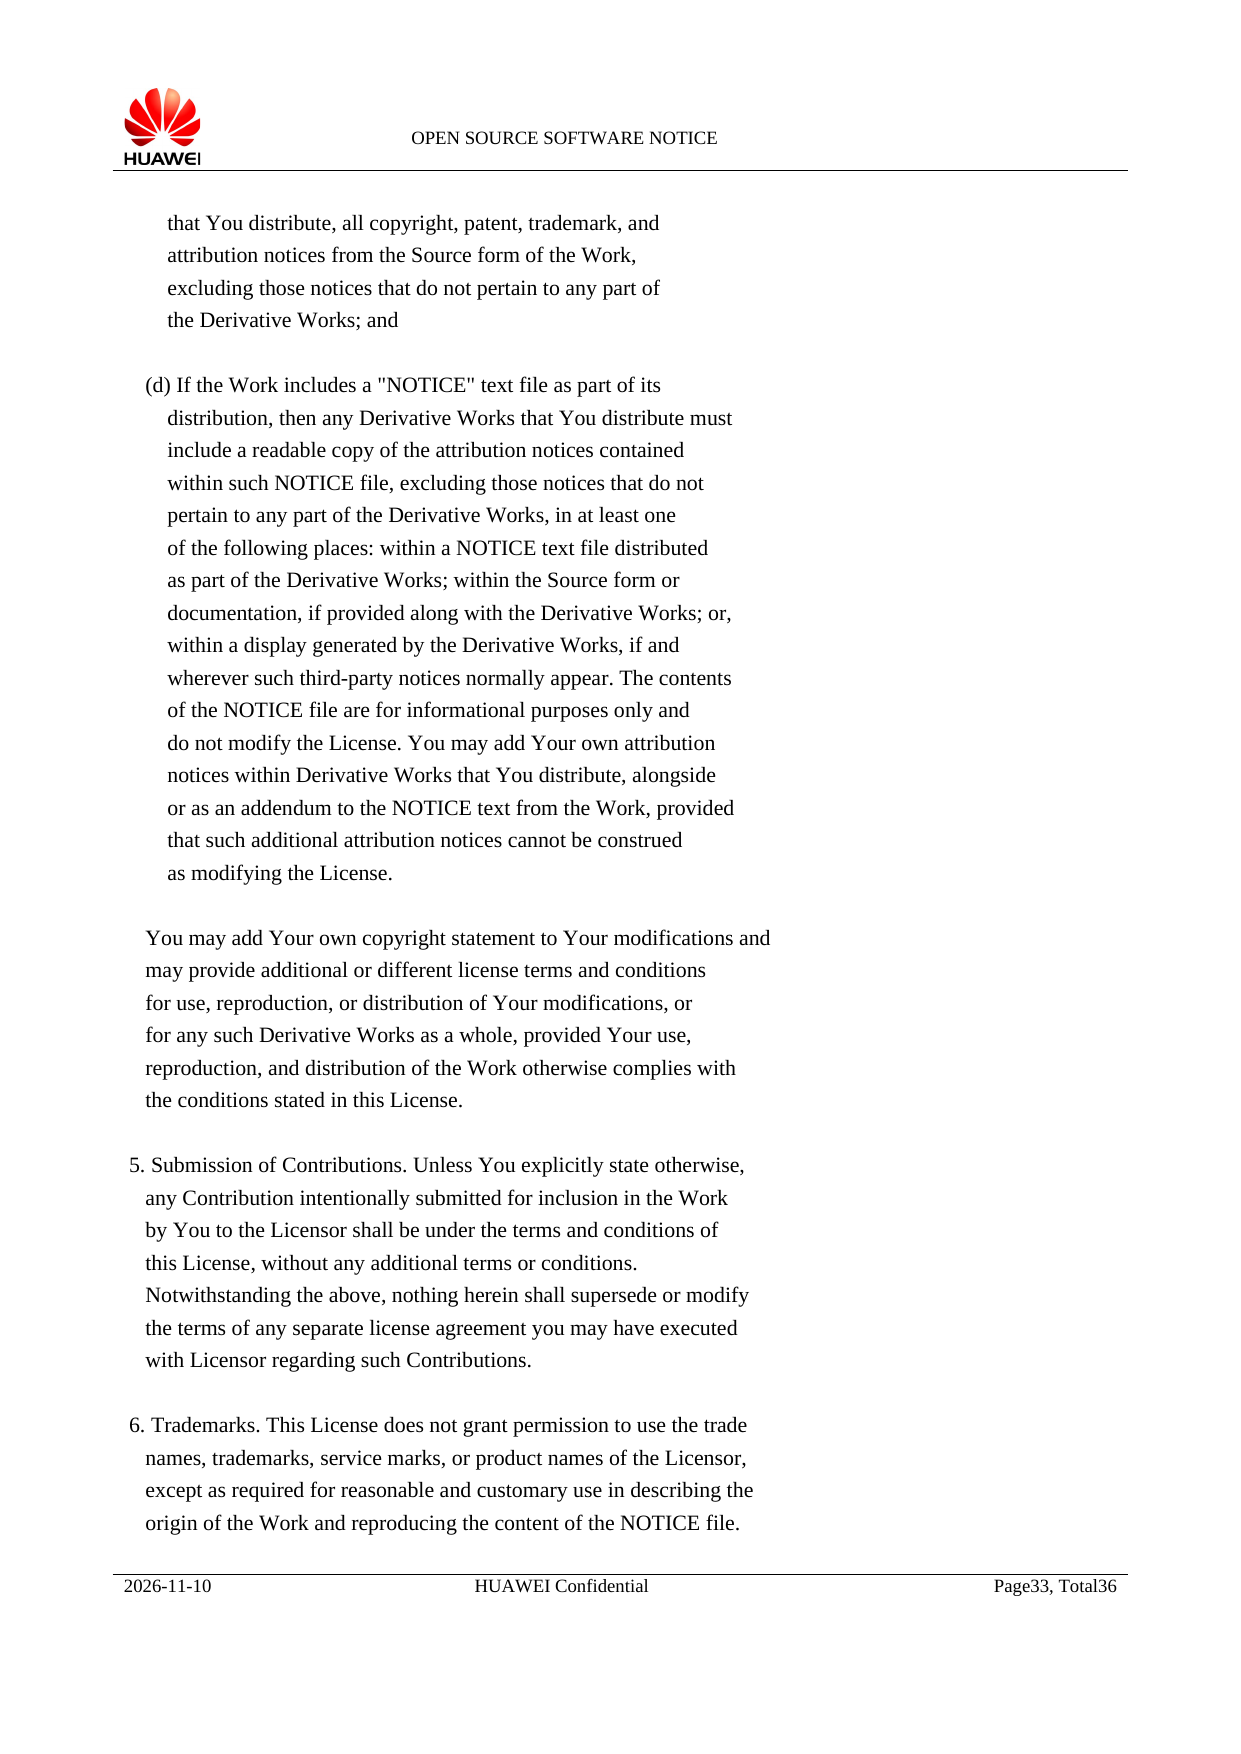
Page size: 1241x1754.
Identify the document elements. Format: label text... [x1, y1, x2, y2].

picture [124, 88, 201, 165]
